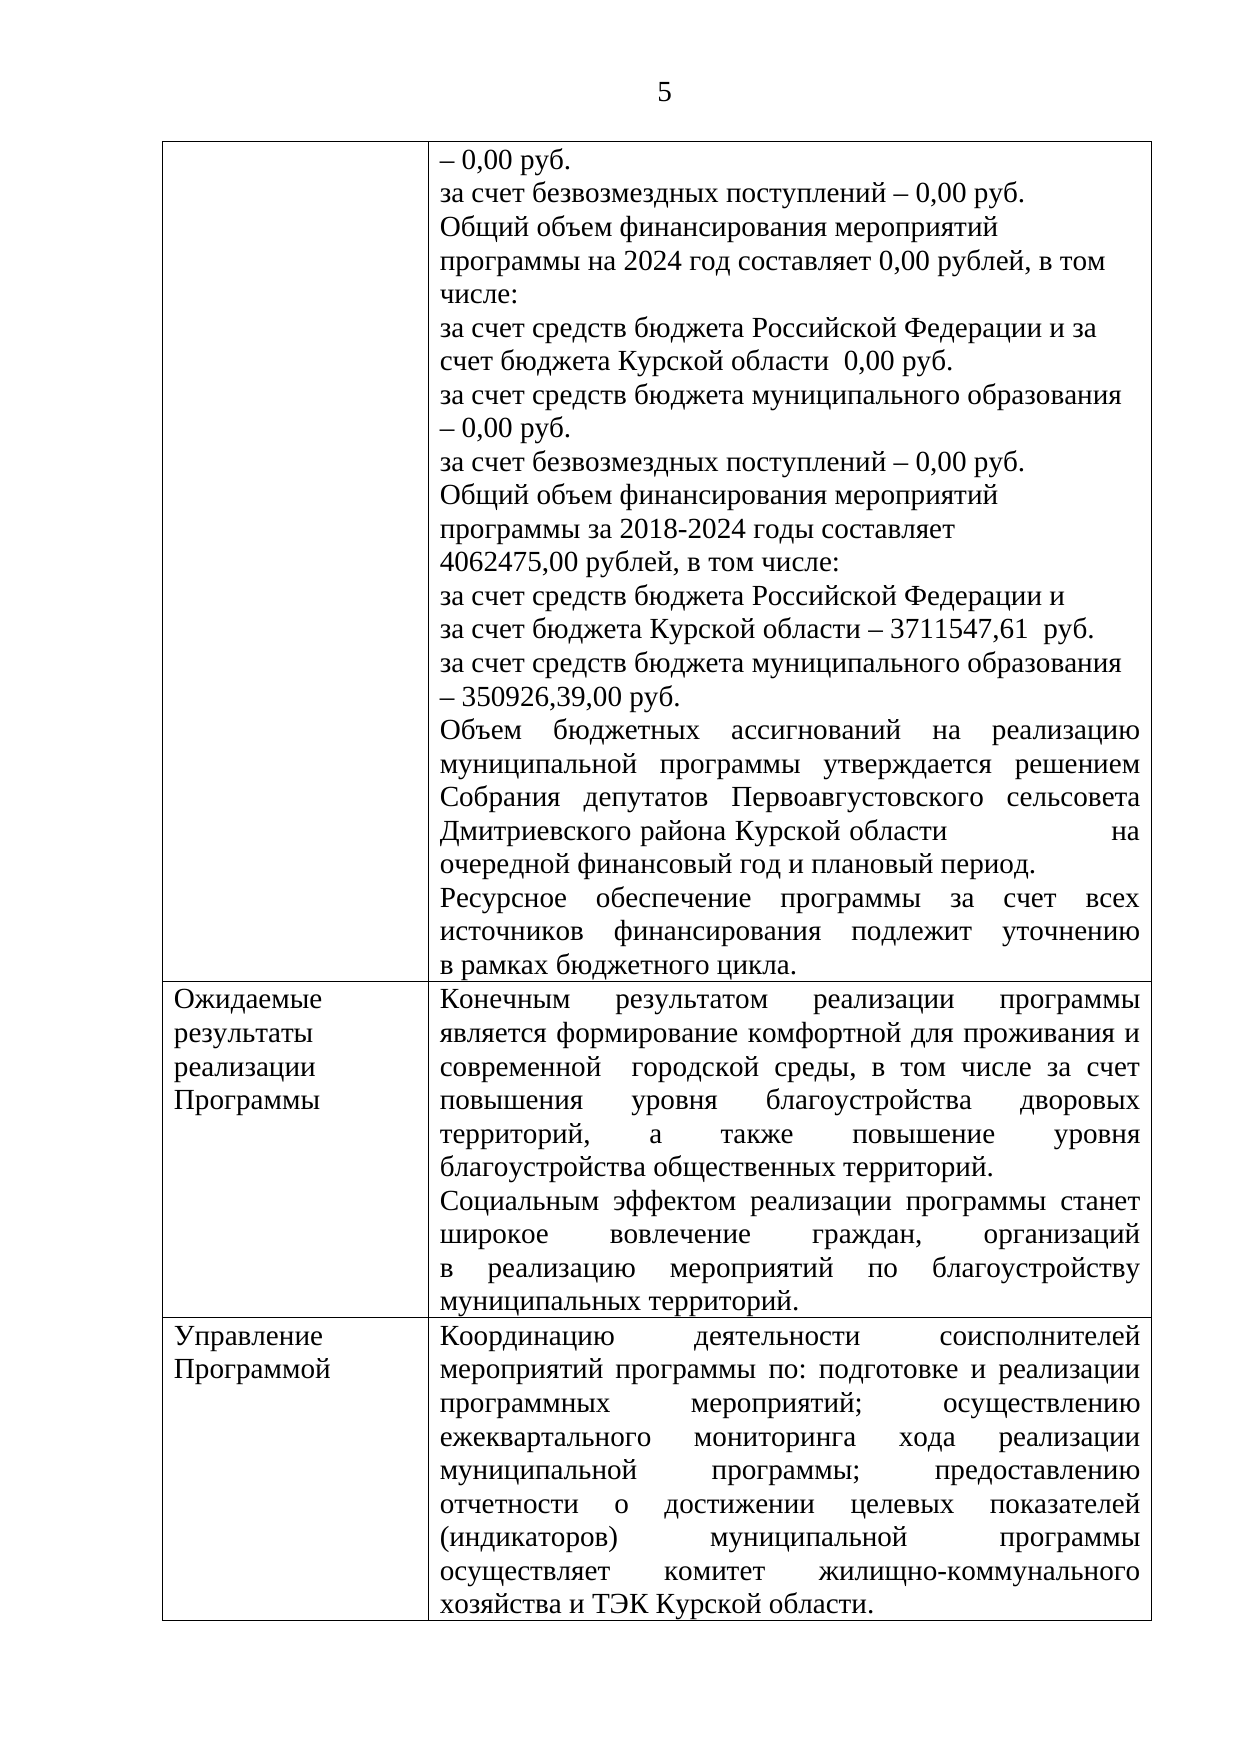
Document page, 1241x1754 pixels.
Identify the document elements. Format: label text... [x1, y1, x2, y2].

table_cell Управление Программой [163, 1318, 428, 1620]
table_cell Координацию деятельности соисполнителей мероприятий программы по: подготовке и реализации программных мероприятий; осуществлению ежеквартального мониторинга хода реализации муниципальной программы; предоставлению отчетности о достижении целевых показателей (индикаторов) муниципальной программы осуществляет комитет жилищно-коммунального хозяйства и ТЭК Курской области. [429, 1318, 1151, 1620]
table_cell Конечным результатом реализации программы является формирование комфортной для проживания и современной городской среды, в том числе за счет повышения уровня благоустройства дворовых территорий, а также повышение уровня благоустройства общественных территорий. Социальным эффектом реализации программы станет широкое вовлечение граждан, организаций в реализацию мероприятий по благоустройству муниципальных территорий. [429, 982, 1151, 1317]
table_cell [429, 142, 1151, 981]
table_cell Ожидаемые результаты реализации Программы [163, 982, 428, 1317]
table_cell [163, 142, 428, 981]
